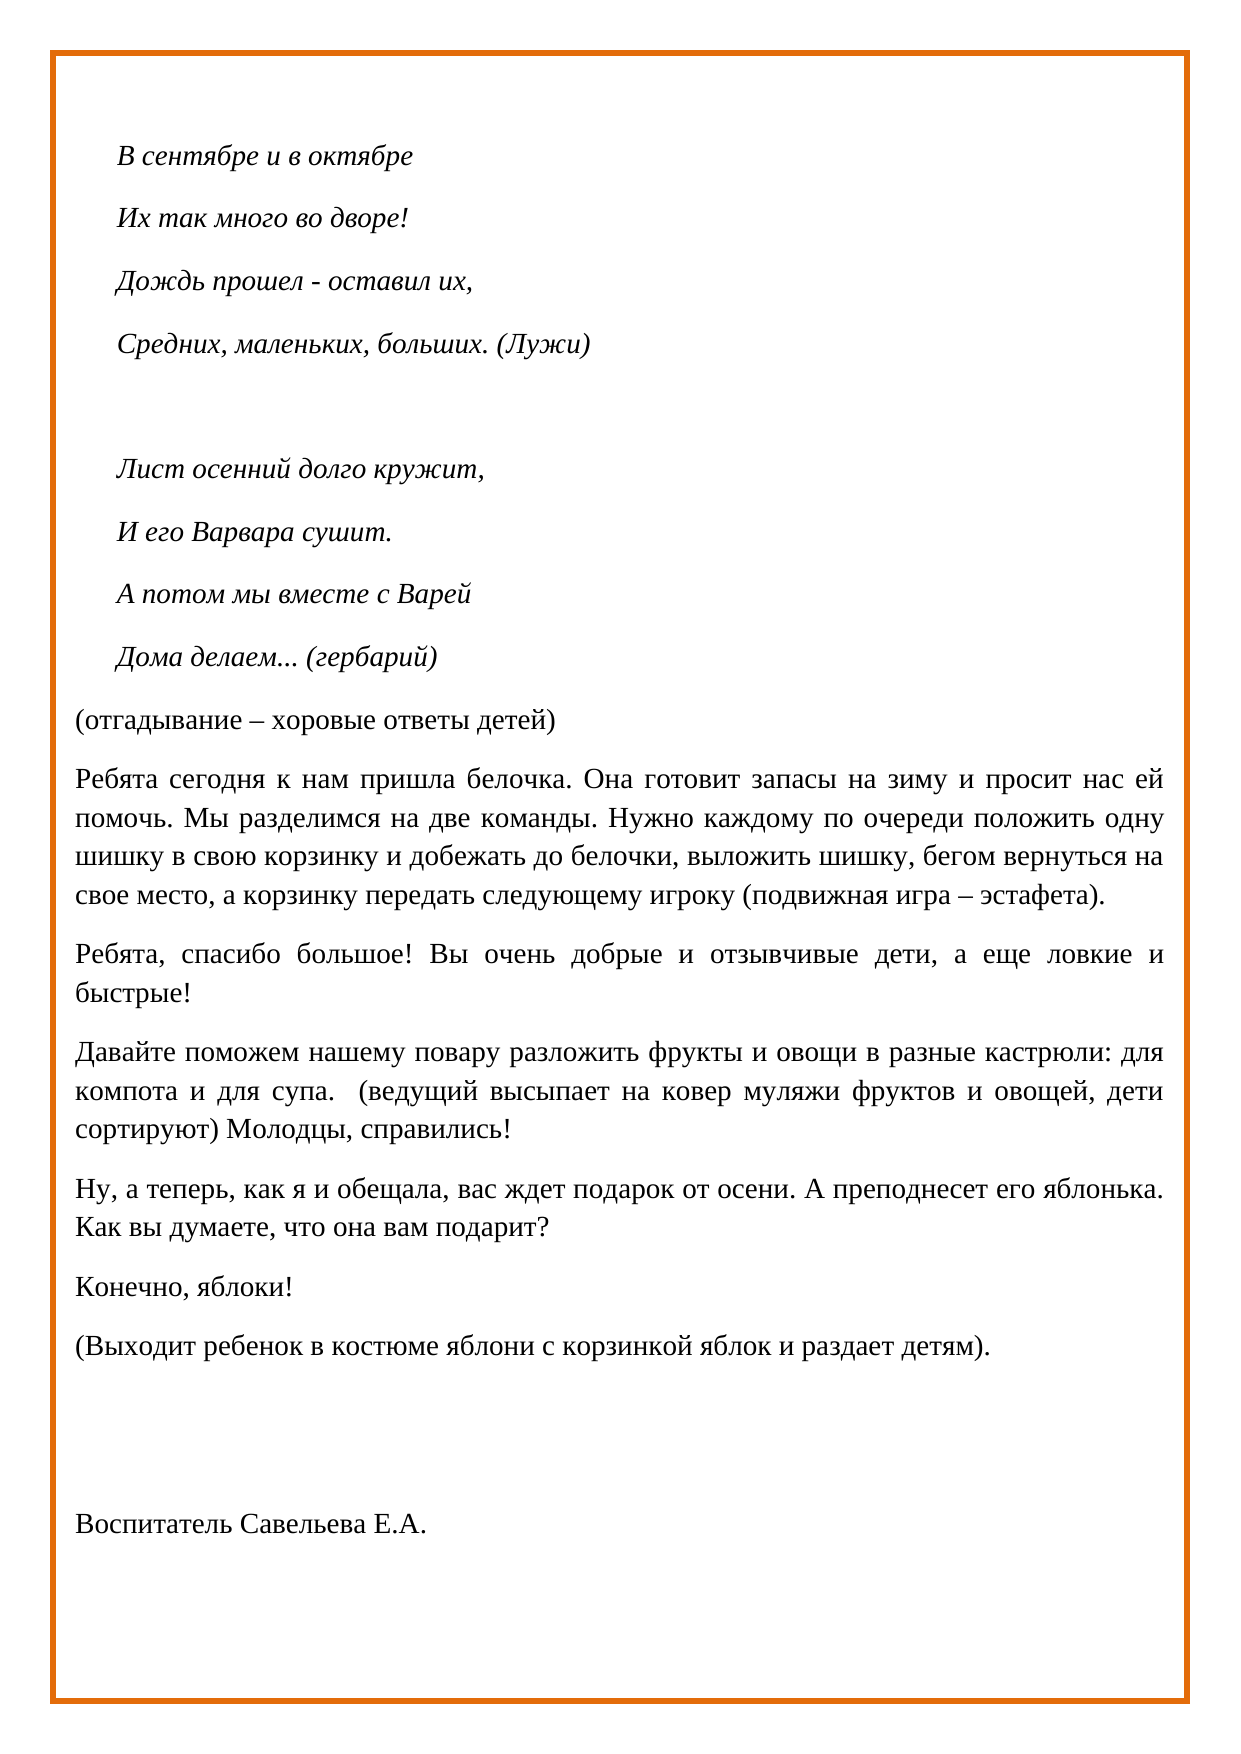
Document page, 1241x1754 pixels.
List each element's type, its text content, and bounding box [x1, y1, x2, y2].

text Ну, а теперь, как я и обещала, вас ждет подарок от осени. А преподнесет его яблонька. Как вы думаете, что она вам подарит? [75, 1171, 1165, 1243]
text Дома делаем... (гербарий) [75, 639, 1165, 673]
text Конечно, яблоки! [75, 1269, 1165, 1302]
text Дождь прошел - оставил их, [75, 263, 1165, 297]
text В сентябре и в октябре [75, 138, 1165, 171]
text (отгадывание – хоровые ответы детей) [75, 702, 1165, 736]
text А потом мы вместе с Варей [75, 577, 1165, 610]
text Воспитатель Савельева Е.А. [75, 1506, 1165, 1540]
text Ребята, спасибо большое! Вы очень добрые и отзывчивые дети, а еще ловкие и быстрые! [75, 936, 1165, 1008]
text Средних, маленьких, больших. (Лужи) [75, 326, 1165, 359]
text (Выходит ребенок в костюме яблони с корзинкой яблок и раздает детям). [75, 1328, 1165, 1362]
text Ребята сегодня к нам пришла белочка. Она готовит запасы на зиму и просит нас ей помочь. Мы разделимся на две команды. Нужно каждому по очереди положить одну шишку в свою корзинку и добежать до белочки, выложить шишку, бегом вернуться на свое место, а корзинку передать следующему игроку (подвижная игра – эстафета). [75, 761, 1165, 911]
text И его Варвара сушит. [75, 514, 1165, 547]
text Давайте поможем нашему повару разложить фрукты и овощи в разные кастрюли: для компота и для супа. (ведущий высыпает на ковер муляжи фруктов и овощей, дети сортируют) Молодцы, справились! [75, 1034, 1165, 1145]
text Лист осенний долго кружит, [75, 451, 1165, 485]
text Их так много во дворе! [75, 200, 1165, 234]
